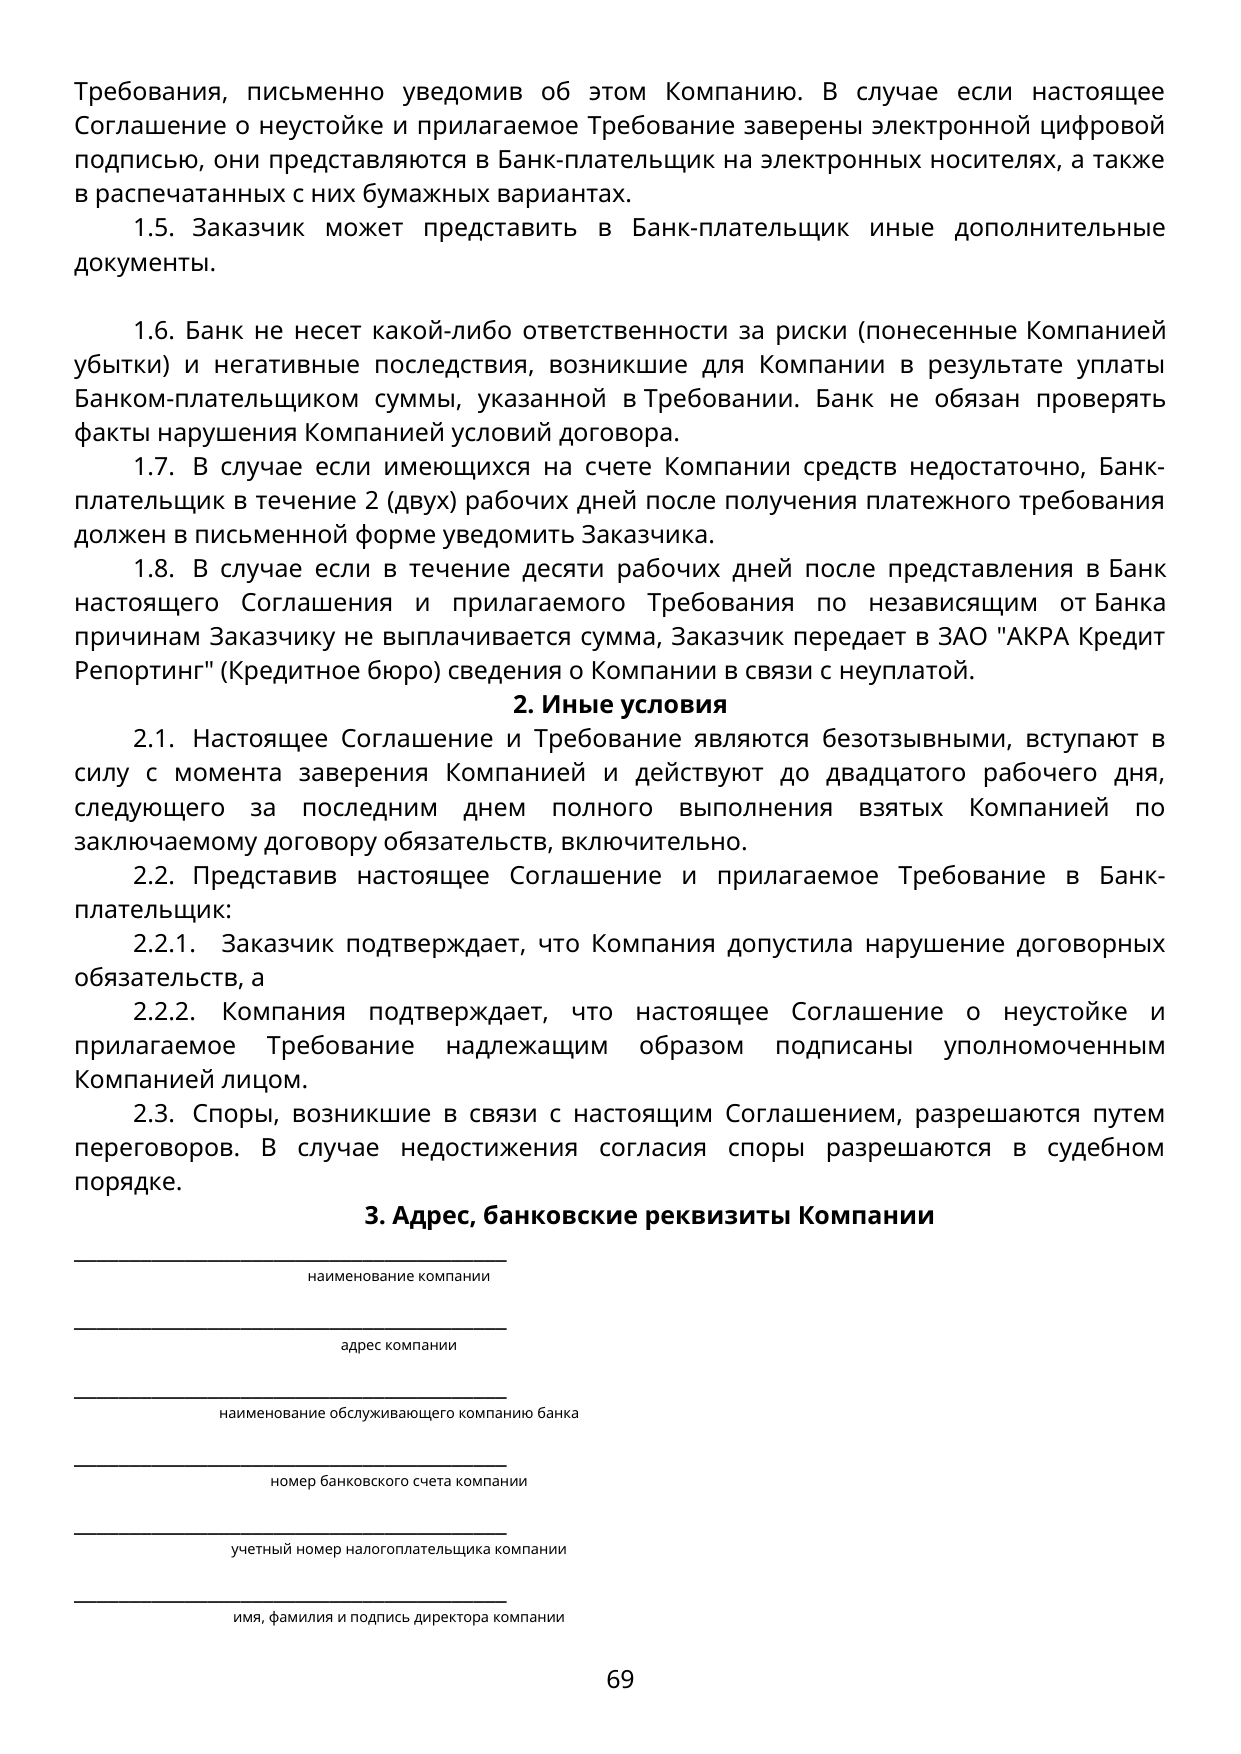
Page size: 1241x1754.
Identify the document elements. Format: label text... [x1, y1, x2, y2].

text наименование компании [74, 1266, 724, 1300]
text наименование обслуживающего компанию банка [74, 1402, 724, 1436]
text 2.2.1. Заказчик подтверждает, что Компания допустила нарушение договорных обязательств, а [74, 925, 1167, 993]
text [74, 74, 1167, 210]
text 2.1. Настоящее Соглашение и Требование являются безотзывными, вступают в силу с момента заверения Компанией и действуют до двадцатого рабочего дня, следующего за последним днем полного выполнения взятых Компанией по заключаемому договору обязательств, включительно. [74, 721, 1167, 857]
text 2.3. Споры, возникшие в связи с настоящим Соглашением, разрешаются путем переговоров. В случае недостижения согласия споры разрешаются в судебном порядке. [74, 1096, 1167, 1198]
text 3. Адрес, банковские реквизиты Компании [74, 1198, 1167, 1232]
text 1.8. В случае если в течение десяти рабочих дней после представления в Банк настоящего Соглашения и прилагаемого Требования по независящим от Банка причинам Заказчику не выплачивается сумма, Заказчик передает в ЗАО "АКРА Кредит Репортинг" (Кредитное бюро) сведения о Компании в связи с неуплатой. [74, 551, 1167, 687]
text _______________________________________ [74, 1573, 1167, 1607]
text _______________________________________ [74, 1504, 1167, 1538]
text 1.6. Банк не несет какой-либо ответственности за риски (понесенные Компанией убытки) и негативные последствия, возникшие для Компании в результате уплаты Банком-плательщиком суммы, указанной в Требовании. Банк не обязан проверять факты нарушения Компанией условий договора. [74, 312, 1167, 448]
text 2. Иные условия [74, 687, 1167, 721]
text имя, фамилия и подпись директора компании [74, 1607, 724, 1641]
text _______________________________________ [74, 1436, 1167, 1470]
text учетный номер налогоплательщика компании [74, 1538, 724, 1573]
text _______________________________________ [74, 1300, 1167, 1334]
text 2.2.2. Компания подтверждает, что настоящее Соглашение о неустойке и прилагаемое Требование надлежащим образом подписаны уполномоченным Компанией лицом. [74, 993, 1167, 1096]
text 2.2. Представив настоящее Соглашение и прилагаемое Требование в Банк-плательщик: [74, 857, 1167, 925]
text _______________________________________ [74, 1232, 1167, 1266]
text адрес компании [74, 1334, 724, 1368]
text _______________________________________ [74, 1368, 1167, 1402]
text 1.7. В случае если имеющихся на счете Компании средств недостаточно, Банк-плательщик в течение 2 (двух) рабочих дней после получения платежного требования должен в письменной форме уведомить Заказчика. [74, 448, 1167, 551]
text номер банковского счета компании [74, 1470, 724, 1504]
text 1.5. Заказчик может представить в Банк-плательщик иные дополнительные документы. [74, 210, 1167, 278]
